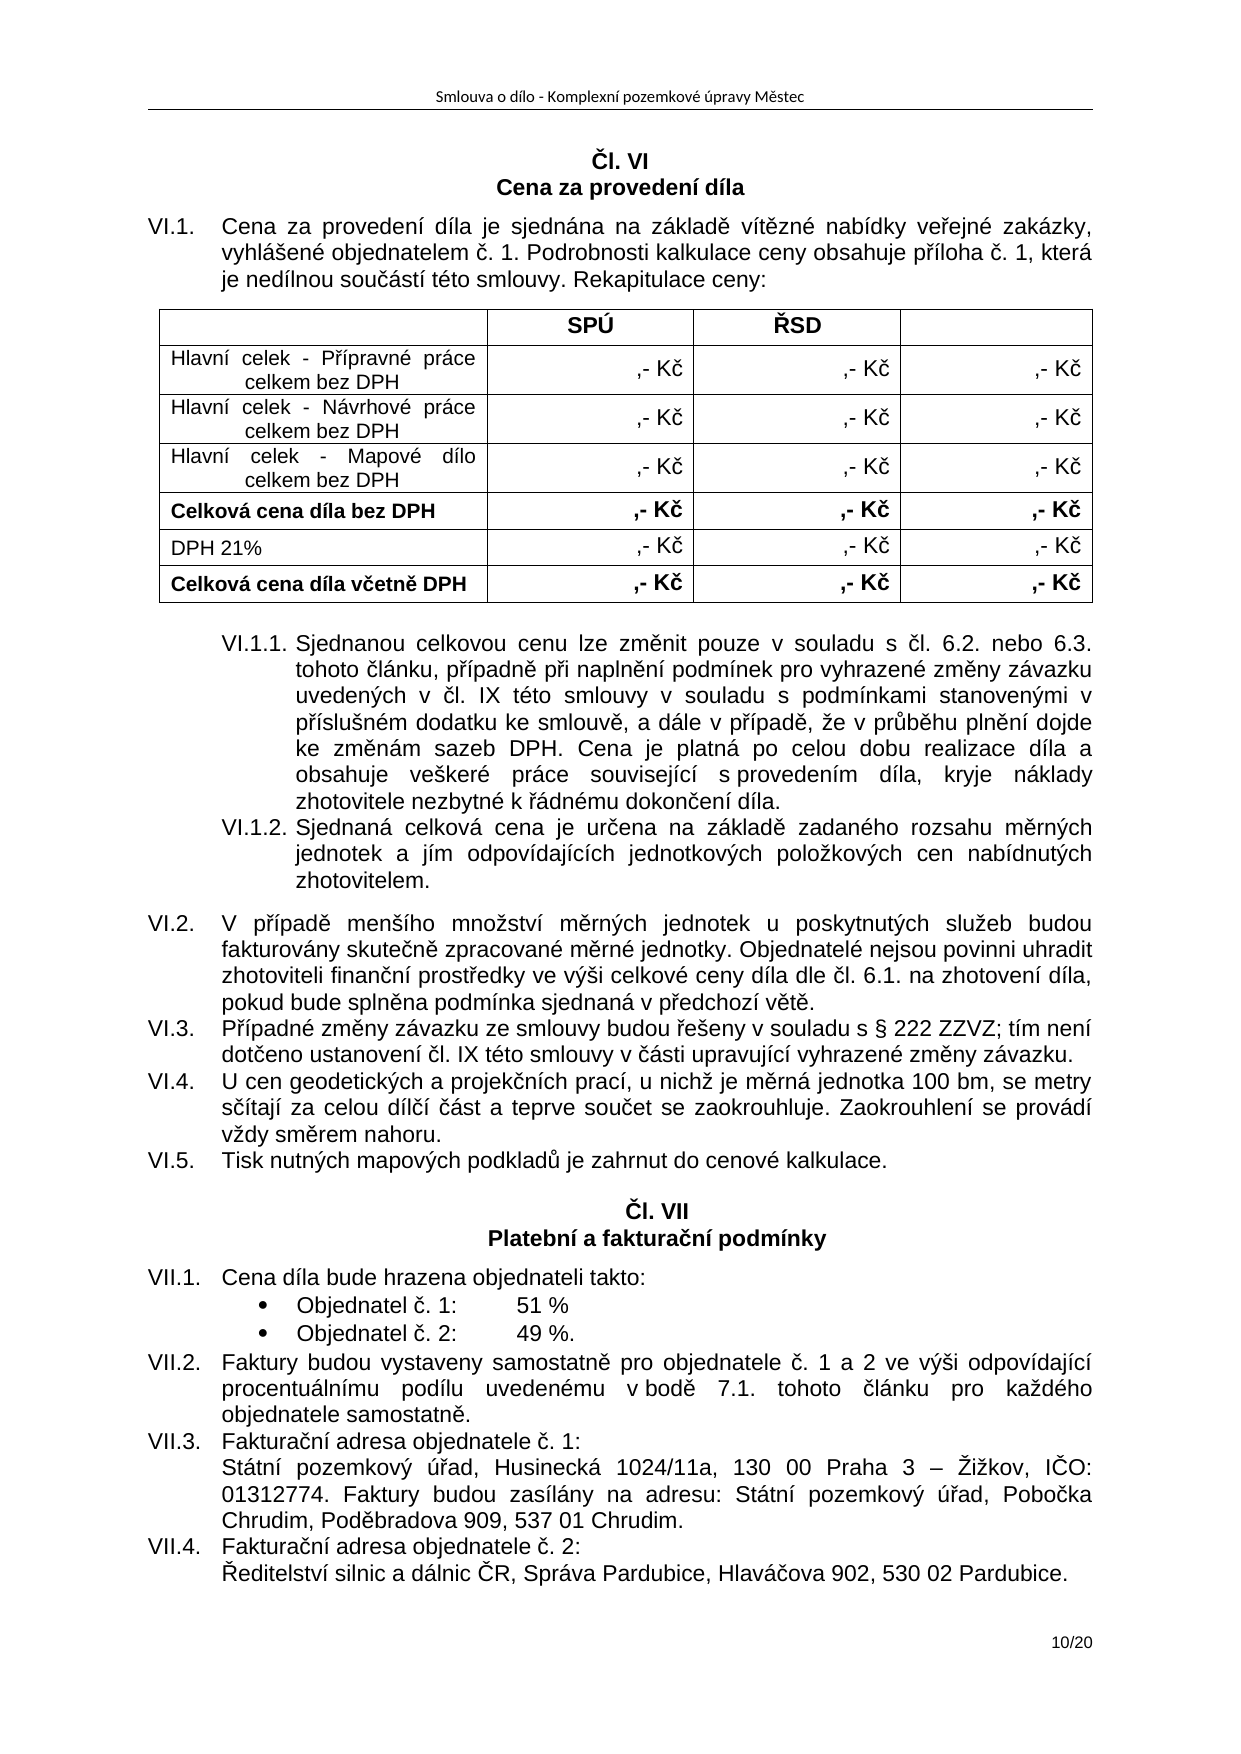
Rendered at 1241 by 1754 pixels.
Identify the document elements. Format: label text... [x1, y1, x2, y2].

table_cell ,- Kč [901, 493, 1092, 529]
table_cell Celková cena díla včetně DPH [160, 566, 487, 602]
list Fakturační adresa objednatele č. 1: [148, 1428, 1093, 1454]
list Ředitelství silnic a dálnic ČR, Správa Pardubice, Hlaváčova 902, 530 02 Pardubice. [221, 1559, 1093, 1586]
table_cell ,- Kč [694, 444, 900, 492]
table_cell ,- Kč [694, 530, 900, 565]
subtitle Čl. VII Platební a fakturační podmínky [221, 1198, 1093, 1251]
table_cell ,- Kč [901, 566, 1092, 602]
table_cell Celková cena díla bez DPH [160, 493, 487, 529]
list V případě menšího množství měrných jednotek u poskytnutých služeb budou fakturovány skutečně zpracované měrné jednotky. Objednatelé nejsou povinni uhradit zhotoviteli finanční prostředky ve výši celkové ceny díla dle čl. 6.1. na zhotovení díla, pokud bude splněna podmínka sjednaná v předchozí větě. [148, 910, 1093, 1015]
table_cell ,- Kč [901, 395, 1092, 443]
list Faktury budou vystaveny samostatně pro objednatele č. 1 a 2 ve výši odpovídající procentuálnímu podílu uvedenému v bodě 7.1. tohoto článku pro každého objednatele samostatně. [148, 1349, 1093, 1428]
table_cell Hlavní celek - Návrhové práce celkem bez DPH [160, 395, 487, 443]
list Cena za provedení díla je sjednána na základě vítězné nabídky veřejné zakázky, vyhlášené objednatelem č. 1. Podrobnosti kalkulace ceny obsahuje příloha č. 1, která je nedílnou součástí této smlouvy. Rekapitulace ceny: [148, 213, 1093, 292]
table_cell ,- Kč [488, 395, 693, 443]
list Objednatel č. 1: 51 % [259, 1292, 1093, 1318]
table_cell ,- Kč [488, 566, 693, 602]
table_cell ,- Kč [488, 530, 693, 565]
table_header SPÚ [488, 310, 693, 345]
table_header [160, 310, 487, 345]
table_cell ,- Kč [488, 346, 693, 394]
text Sjednaná celková cena je určena na základě zadaného rozsahu měrných jednotek a jím odpovídajících jednotkových položkových cen nabídnutých zhotovitelem. [221, 814, 1093, 893]
table_cell DPH 21% [160, 530, 487, 565]
table_cell ,- Kč [694, 395, 900, 443]
list Tisk nutných mapových podkladů je zahrnut do cenové kalkulace. [148, 1147, 1093, 1173]
table_cell ,- Kč [488, 444, 693, 492]
list Cena díla bude hrazena objednateli takto: [148, 1263, 1093, 1290]
table_cell Hlavní celek - Mapové dílo celkem bez DPH [160, 444, 487, 492]
list Objednatel č. 2: 49 %. [259, 1320, 1093, 1347]
subtitle Čl. VI Cena za provedení díla [148, 148, 1093, 200]
table_cell ,- Kč [488, 493, 693, 529]
list U cen geodetických a projekčních prací, u nichž je měrná jednotka 100 bm, se metry sčítají za celou dílčí část a teprve součet se zaokrouhluje. Zaokrouhlení se provádí vždy směrem nahoru. [148, 1068, 1093, 1147]
list Fakturační adresa objednatele č. 2: [148, 1533, 1093, 1559]
table_cell ,- Kč [694, 346, 900, 394]
table_cell ,- Kč [694, 566, 900, 602]
table_cell ,- Kč [694, 493, 900, 529]
table_header [901, 310, 1092, 345]
table_header ŘSD [694, 310, 900, 345]
table_cell Hlavní celek - Přípravné práce celkem bez DPH [160, 346, 487, 394]
table_cell ,- Kč [901, 444, 1092, 492]
text Sjednanou celkovou cenu lze změnit pouze v souladu s čl. 6.2. nebo 6.3. tohoto článku, případně při naplnění podmínek pro vyhrazené změny závazku uvedených v čl. IX této smlouvy v souladu s podmínkami stanovenými v příslušném dodatku ke smlouvě, a dále v případě, že v průběhu plnění dojde ke změnám sazeb DPH. Cena je platná po celou dobu realizace díla a obsahuje veškeré práce související s provedením díla, kryje náklady zhotovitele nezbytné k řádnému dokončení díla. [221, 629, 1093, 814]
list Státní pozemkový úřad, Husinecká 1024/11a, 130 00 Praha 3 – Žižkov, IČO: 01312774. Faktury budou zasílány na adresu: Státní pozemkový úřad, Pobočka Chrudim, Poděbradova 909, 537 01 Chrudim. [221, 1454, 1093, 1533]
table_cell ,- Kč [901, 530, 1092, 565]
list Případné změny závazku ze smlouvy budou řešeny v souladu s § 222 ZZVZ; tím není dotčeno ustanovení čl. IX této smlouvy v části upravující vyhrazené změny závazku. [148, 1015, 1093, 1068]
table_cell ,- Kč [901, 346, 1092, 394]
